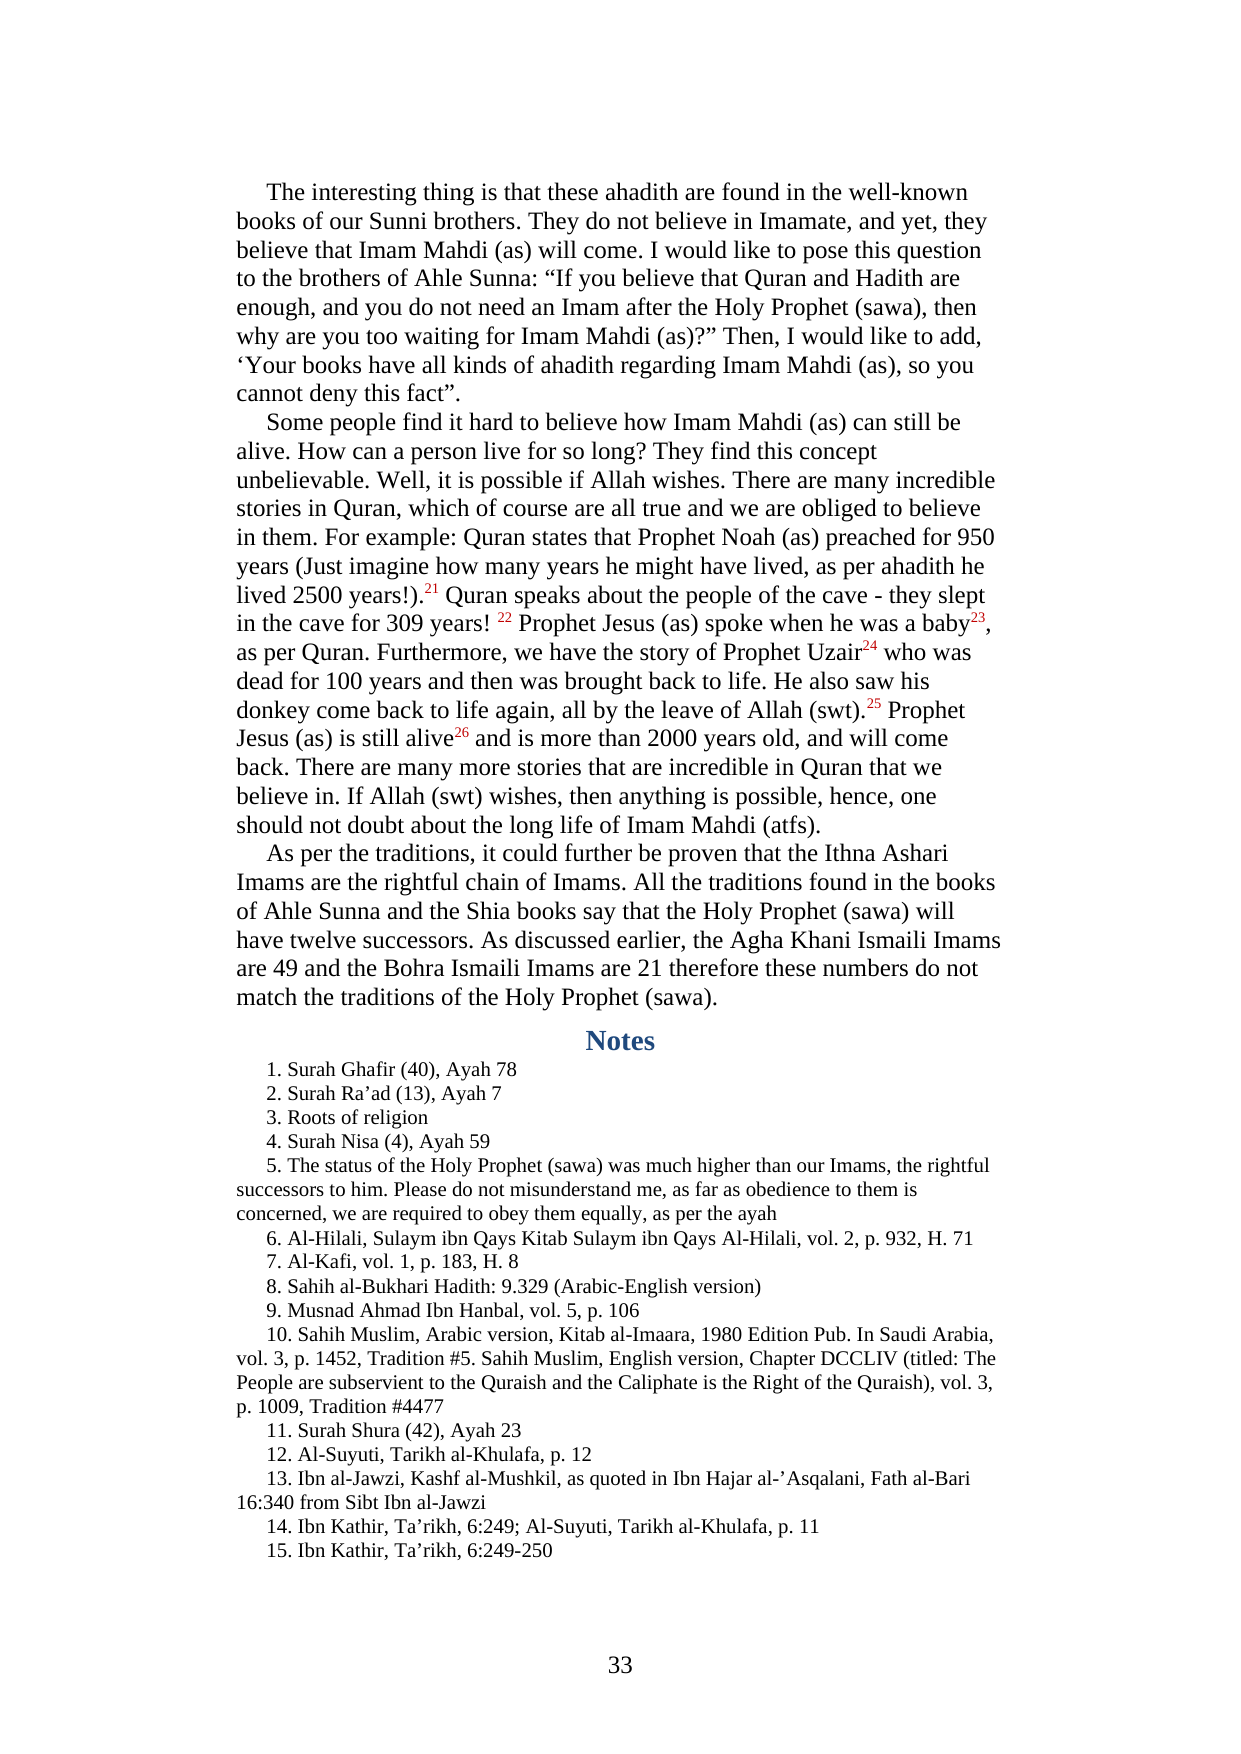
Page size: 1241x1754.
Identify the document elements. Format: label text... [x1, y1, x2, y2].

text 13. Ibn al-Jawzi, Kashf al-Mushkil, as quoted in Ibn Hajar al-’Asqalani, Fath al-Bari 16:340 from Sibt Ibn al-Jawzi [236, 1466, 1004, 1514]
text The interesting thing is that these ahadith are found in the well-known books of our Sunni brothers. They do not believe in Imamate, and yet, they believe that Imam Mahdi (as) will come. I would like to pose this question to the brothers of Ahle Sunna: “If you believe that Quran and Hadith are enough, and you do not need an Imam after the Holy Prophet (sawa), then why are you too waiting for Imam Mahdi (as)?” Then, I would like to add, ‘Your books have all kinds of ahadith regarding Imam Mahdi (as), so you cannot deny this fact”. [236, 177, 1004, 407]
text 5. The status of the Holy Prophet (sawa) was much higher than our Imams, the rightful successors to him. Please do not misunderstand me, as far as obedience to them is concerned, we are required to obey them equally, as per the ayah [236, 1153, 1004, 1225]
text 1. Surah Ghafir (40), Ayah 78 [236, 1057, 1004, 1081]
text 14. Ibn Kathir, Ta’rikh, 6:249; Al-Suyuti, Tarikh al-Khulafa, p. 11 [236, 1514, 1004, 1538]
text 7. Al-Kafi, vol. 1, p. 183, H. 8 [236, 1249, 1004, 1273]
text 8. Sahih al-Bukhari Hadith: 9.329 (Arabic-English version) [236, 1273, 1004, 1298]
text 10. Sahih Muslim, Arabic version, Kitab al-Imaara, 1980 Edition Pub. In Saudi Arabia, vol. 3, p. 1452, Tradition #5. Sahih Muslim, English version, Chapter DCCLIV (titled: The People are subservient to the Quraish and the Caliphate is the Right of the Quraish), vol. 3, p. 1009, Tradition #4477 [236, 1322, 1004, 1418]
text 15. Ibn Kathir, Ta’rikh, 6:249-250 [236, 1538, 1004, 1562]
text 12. Al-Suyuti, Tarikh al-Khulafa, p. 12 [236, 1442, 1004, 1466]
text 11. Surah Shura (42), Ayah 23 [236, 1418, 1004, 1442]
text 2. Surah Ra’ad (13), Ayah 7 [236, 1081, 1004, 1105]
subtitle Notes [236, 1023, 1004, 1057]
text 3. Roots of religion [236, 1105, 1004, 1129]
text 9. Musnad Ahmad Ibn Hanbal, vol. 5, p. 106 [236, 1298, 1004, 1322]
text 4. Surah Nisa (4), Ayah 59 [236, 1129, 1004, 1153]
text 6. Al-Hilali, Sulaym ibn Qays Kitab Sulaym ibn Qays Al-Hilali, vol. 2, p. 932, H. 71 [236, 1225, 1004, 1249]
text Some people find it hard to believe how Imam Mahdi (as) can still be alive. How can a person live for so long? They find this concept unbelievable. Well, it is possible if Allah wishes. There are many incredible stories in Quran, which of course are all true and we are obliged to believe in them. For example: Quran states that Prophet Noah (as) preached for 950 years (Just imagine how many years he might have lived, as per ahadith he lived 2500 years!).21 Quran speaks about the people of the cave - they slept in the cave for 309 years! 22 Prophet Jesus (as) spoke when he was a baby23, as per Quran. Furthermore, we have the story of Prophet Uzair24 who was dead for 100 years and then was brought back to life. He also saw his donkey come back to life again, all by the leave of Allah (swt).25 Prophet Jesus (as) is still alive26 and is more than 2000 years old, and will come back. There are many more stories that are incredible in Quran that we believe in. If Allah (swt) wishes, then anything is possible, hence, one should not doubt about the long life of Imam Mahdi (atfs). [236, 407, 1004, 838]
text As per the traditions, it could further be proven that the Ithna Ashari Imams are the rightful chain of Imams. All the traditions found in the books of Ahle Sunna and the Shia books say that the Holy Prophet (sawa) will have twelve successors. As discussed earlier, the Agha Khani Ismaili Imams are 49 and the Bohra Ismaili Imams are 21 therefore these numbers do not match the traditions of the Holy Prophet (sawa). [236, 838, 1004, 1011]
